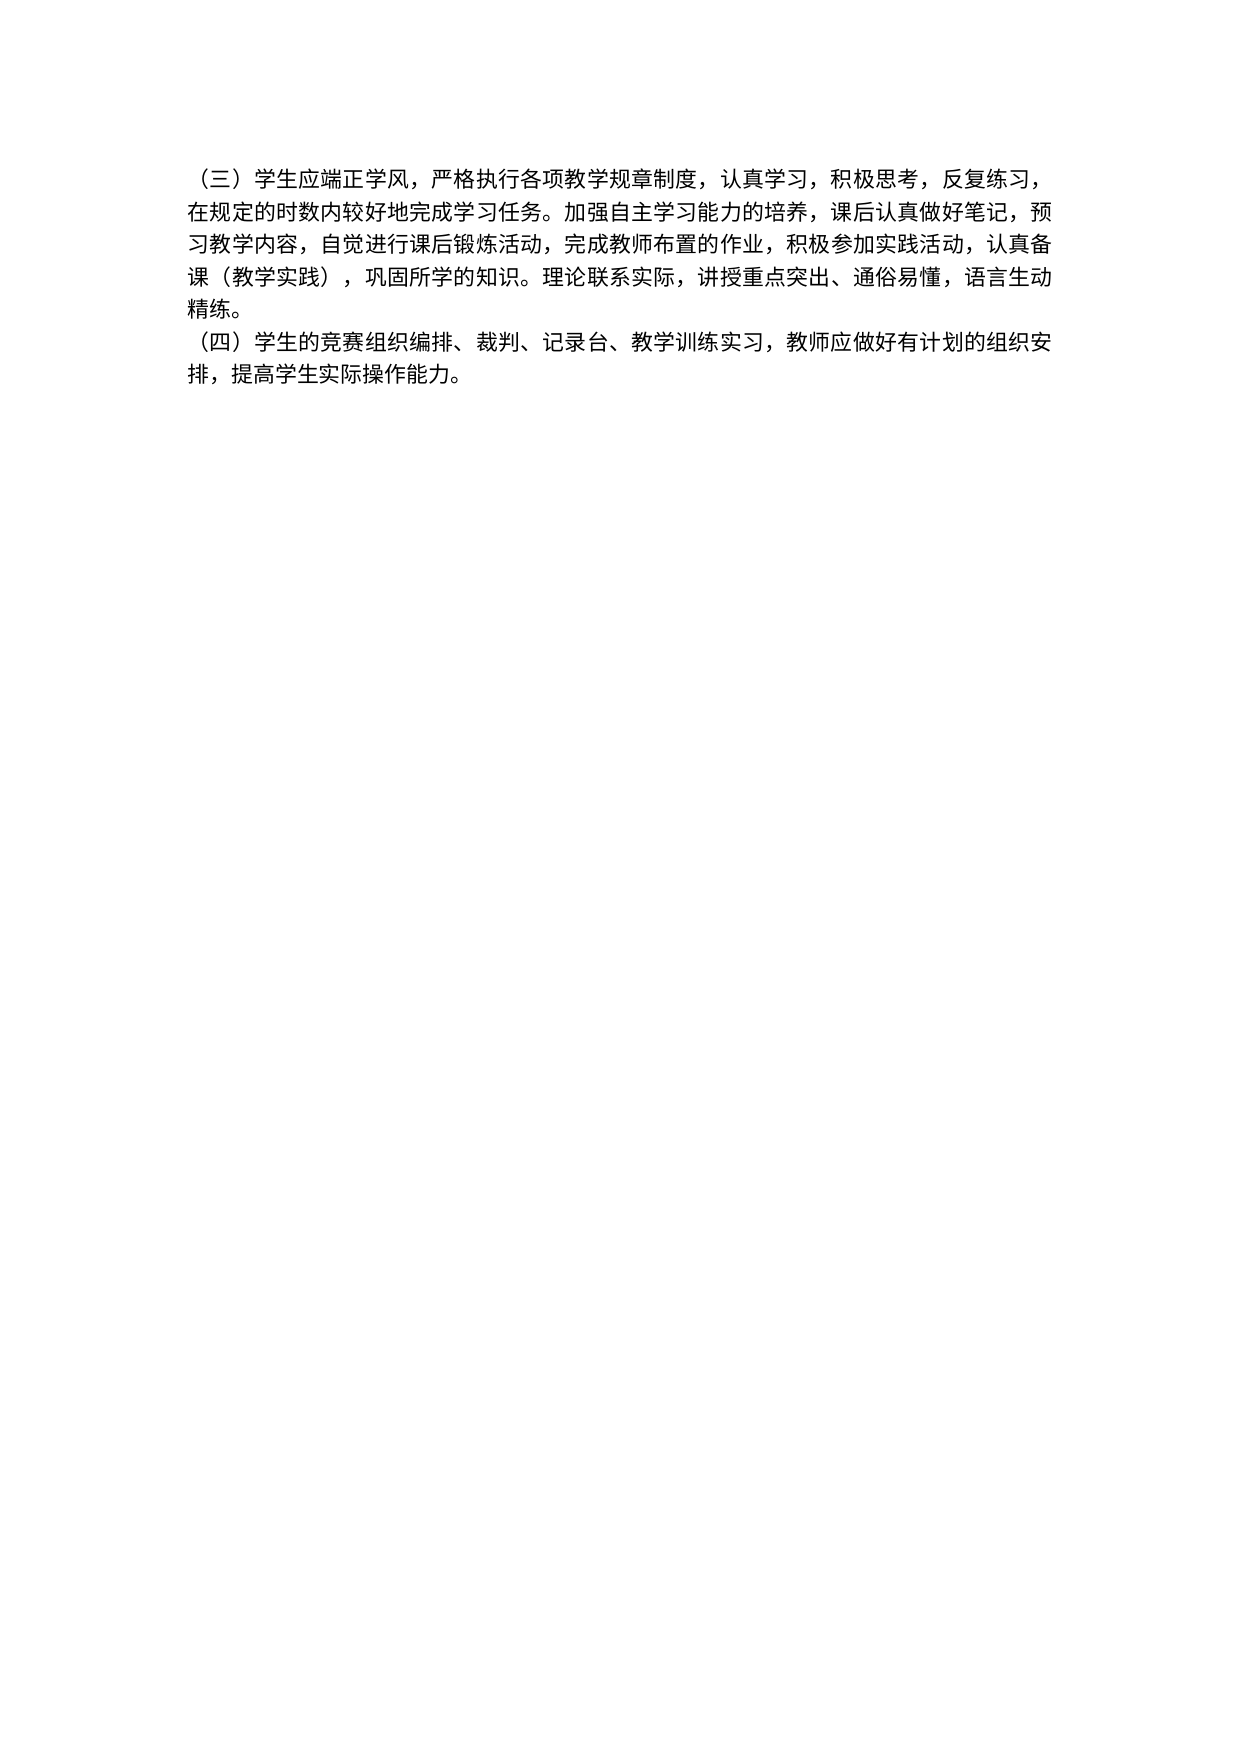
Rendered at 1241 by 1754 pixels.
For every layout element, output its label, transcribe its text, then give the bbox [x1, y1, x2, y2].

text （三）学生应端正学风，严格执行各项教学规章制度，认真学习，积极思考，反复练习，在规定的时数内较好地完成学习任务。加强自主学习能力的培养，课后认真做好笔记，预习教学内容，自觉进行课后锻炼活动，完成教师布置的作业，积极参加实践活动，认真备课（教学实践），巩固所学的知识。理论联系实际，讲授重点突出、通俗易懂，语言生动、精练。 [187, 162, 1053, 324]
text （四）学生的竞赛组织编排、裁判、记录台、教学训练实习，教师应做好有计划的组织安排，提高学生实际操作能力。 [187, 324, 1053, 389]
